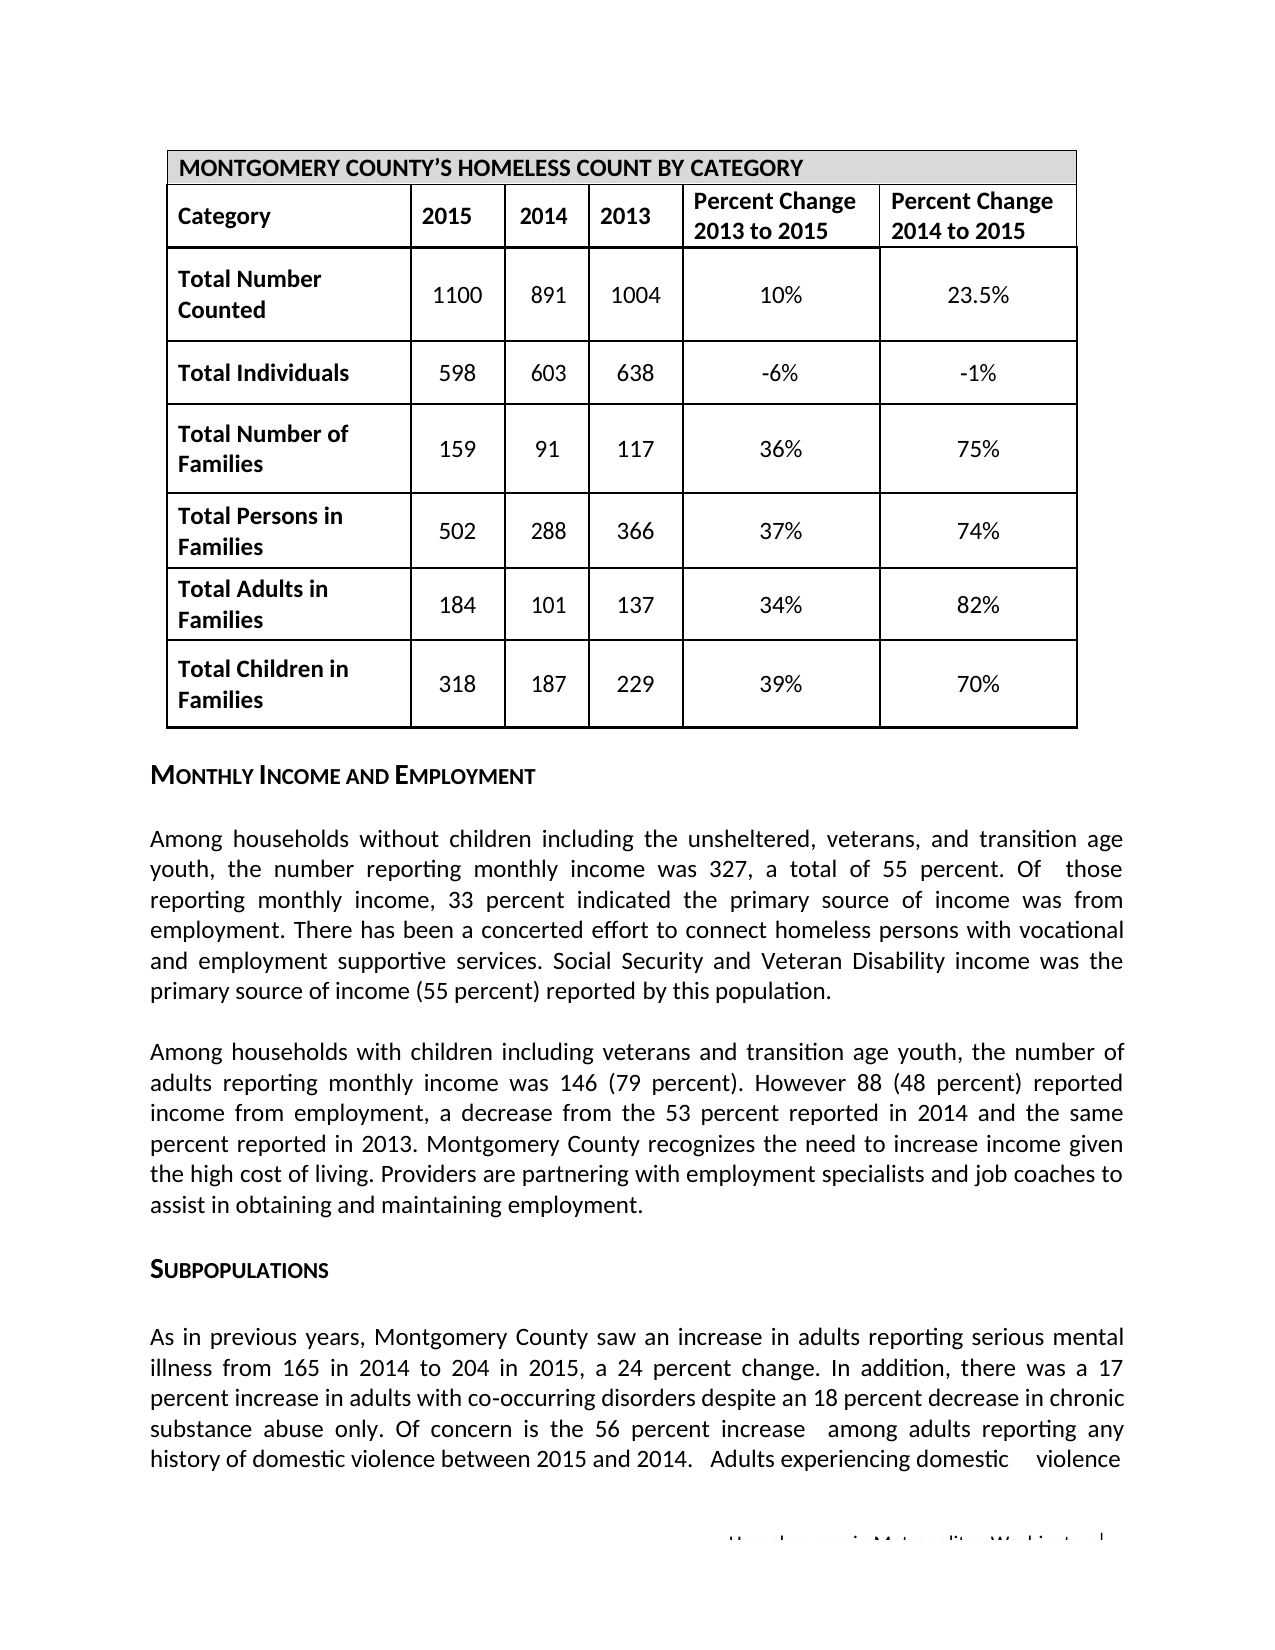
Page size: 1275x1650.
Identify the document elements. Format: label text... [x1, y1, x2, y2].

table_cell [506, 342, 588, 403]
text Among households with children including veterans and transition age youth, the number of adults reporting monthly income was 146 (79 percent). However 88 (48 percent) reported income from employment, a decrease from the 53 percent reported in 2014 and the same percent reported in 2013. Montgomery County recognizes the need to increase income given the high cost of living. Providers are partnering with employment specialists and job coaches to assist in obtaining and maintaining employment. [150, 1036, 1125, 1219]
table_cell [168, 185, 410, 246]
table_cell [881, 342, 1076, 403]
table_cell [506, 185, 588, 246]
text MONTHLY INCOME AND EMPLOYMENT [150, 756, 1137, 792]
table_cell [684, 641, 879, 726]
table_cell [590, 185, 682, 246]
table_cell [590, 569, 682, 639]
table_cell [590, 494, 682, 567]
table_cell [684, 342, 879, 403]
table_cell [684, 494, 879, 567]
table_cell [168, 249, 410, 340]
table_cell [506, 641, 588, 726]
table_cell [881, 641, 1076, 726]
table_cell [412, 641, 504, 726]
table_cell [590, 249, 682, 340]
text SUBPOPULATIONS [150, 1250, 1137, 1286]
text As in previous years, Montgomery County saw an increase in adults reporting serious mental illness from 165 in 2014 to 204 in 2015, a 24 percent change. In addition, there was a 17 percent increase in adults with co‐occurring disorders despite an 18 percent decrease in chronic substance abuse only. Of concern is the 56 percent increase among adults reporting any history of domestic violence between 2015 and 2014. Adults experiencing domestic violence [150, 1321, 1125, 1474]
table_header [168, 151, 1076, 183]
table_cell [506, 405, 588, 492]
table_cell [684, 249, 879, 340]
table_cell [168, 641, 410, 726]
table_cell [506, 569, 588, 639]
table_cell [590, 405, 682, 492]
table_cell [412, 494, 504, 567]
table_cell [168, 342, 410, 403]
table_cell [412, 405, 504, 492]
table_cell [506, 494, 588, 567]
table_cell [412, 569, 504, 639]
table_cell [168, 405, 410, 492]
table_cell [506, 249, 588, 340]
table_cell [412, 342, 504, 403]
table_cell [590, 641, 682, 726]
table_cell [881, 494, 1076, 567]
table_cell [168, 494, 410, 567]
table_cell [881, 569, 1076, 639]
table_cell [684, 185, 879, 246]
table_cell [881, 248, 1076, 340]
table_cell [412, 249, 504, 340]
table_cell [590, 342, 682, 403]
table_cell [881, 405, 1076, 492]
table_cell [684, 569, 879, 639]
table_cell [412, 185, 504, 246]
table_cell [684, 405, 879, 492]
text Among households without children including the unsheltered, veterans, and transition age youth, the number reporting monthly income was 327, a total of 55 percent. Of those reporting monthly income, 33 percent indicated the primary source of income was from employment. There has been a concerted effort to connect homeless persons with vocational and employment supportive services. Social Security and Veteran Disability income was the primary source of income (55 percent) reported by this population. [150, 823, 1125, 1006]
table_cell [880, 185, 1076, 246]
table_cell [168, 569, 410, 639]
